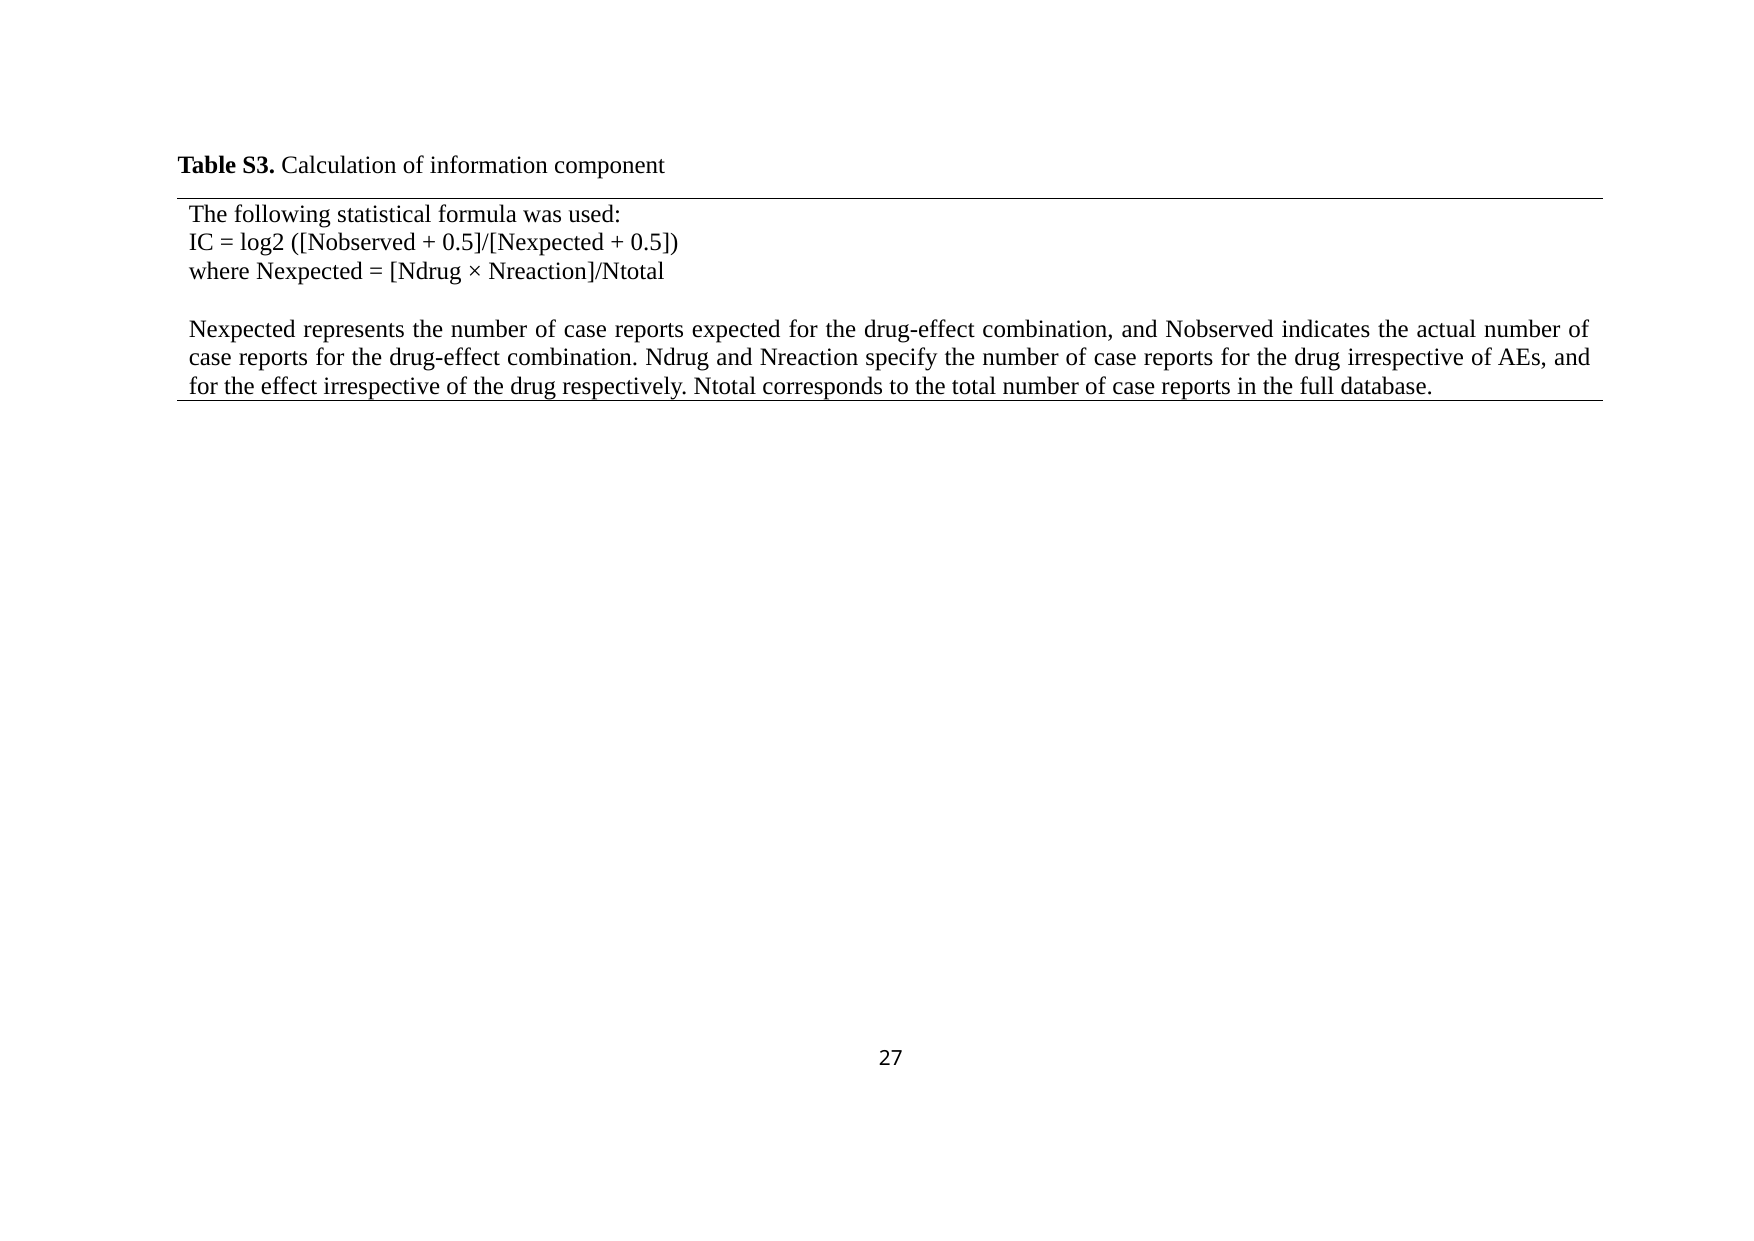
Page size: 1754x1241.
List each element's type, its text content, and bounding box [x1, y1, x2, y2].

table_header The following statistical formula was used: IC = log2 ([Nobserved + 0.5]/[Nexpected + 0.5]) where Nexpected = [Ndrug × Nreaction]/Ntotal Nexpected represents the number of case reports expected for the drug-effect combination, and Nobserved indicates the actual number of case reports for the drug-effect combination. Ndrug and Nreaction specify the number of case reports for the drug irrespective of AEs, and for the effect irrespective of the drug respectively. Ntotal corresponds to the total number of case reports in the full database. [177, 199, 1603, 400]
text Table S3. Calculation of information component [177, 150, 1604, 179]
